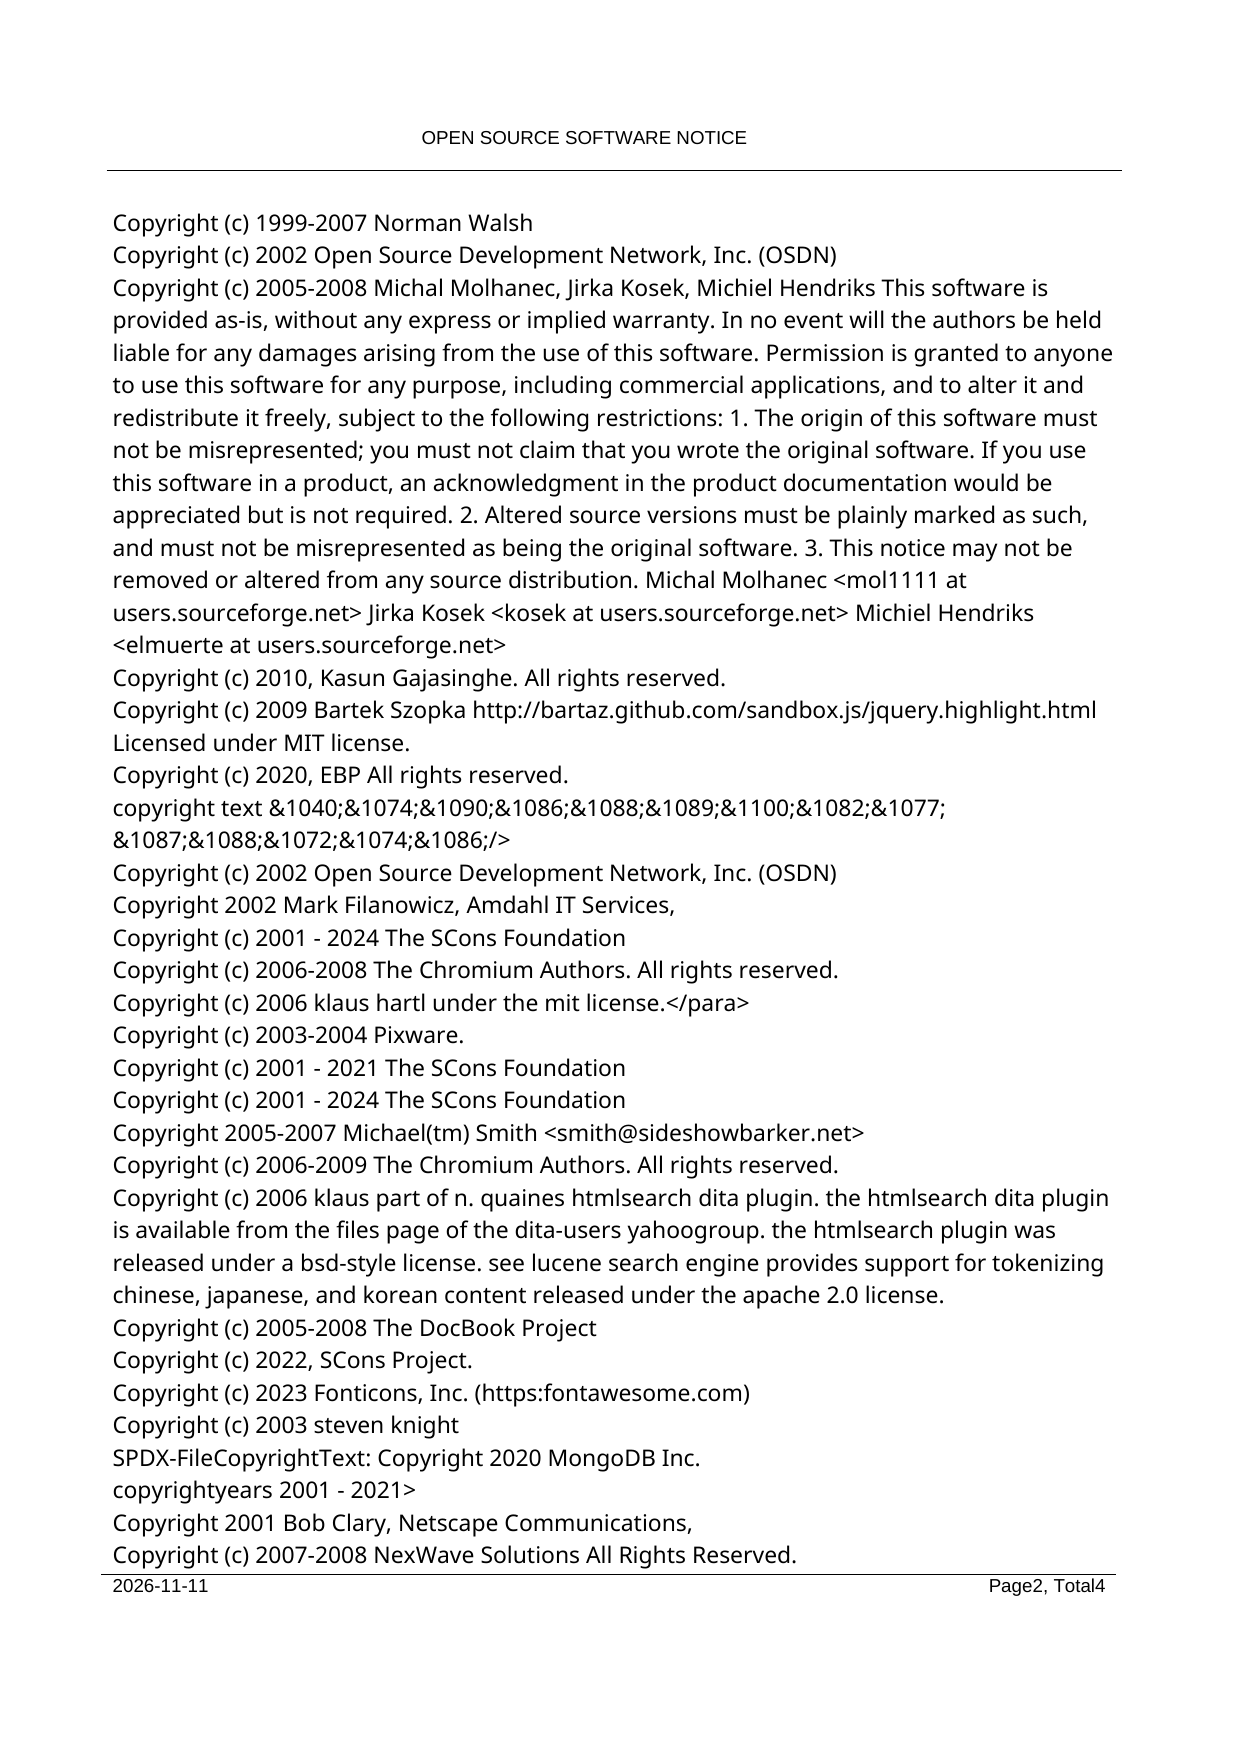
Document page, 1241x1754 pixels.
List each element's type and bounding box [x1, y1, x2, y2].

text [112, 206, 1128, 1571]
